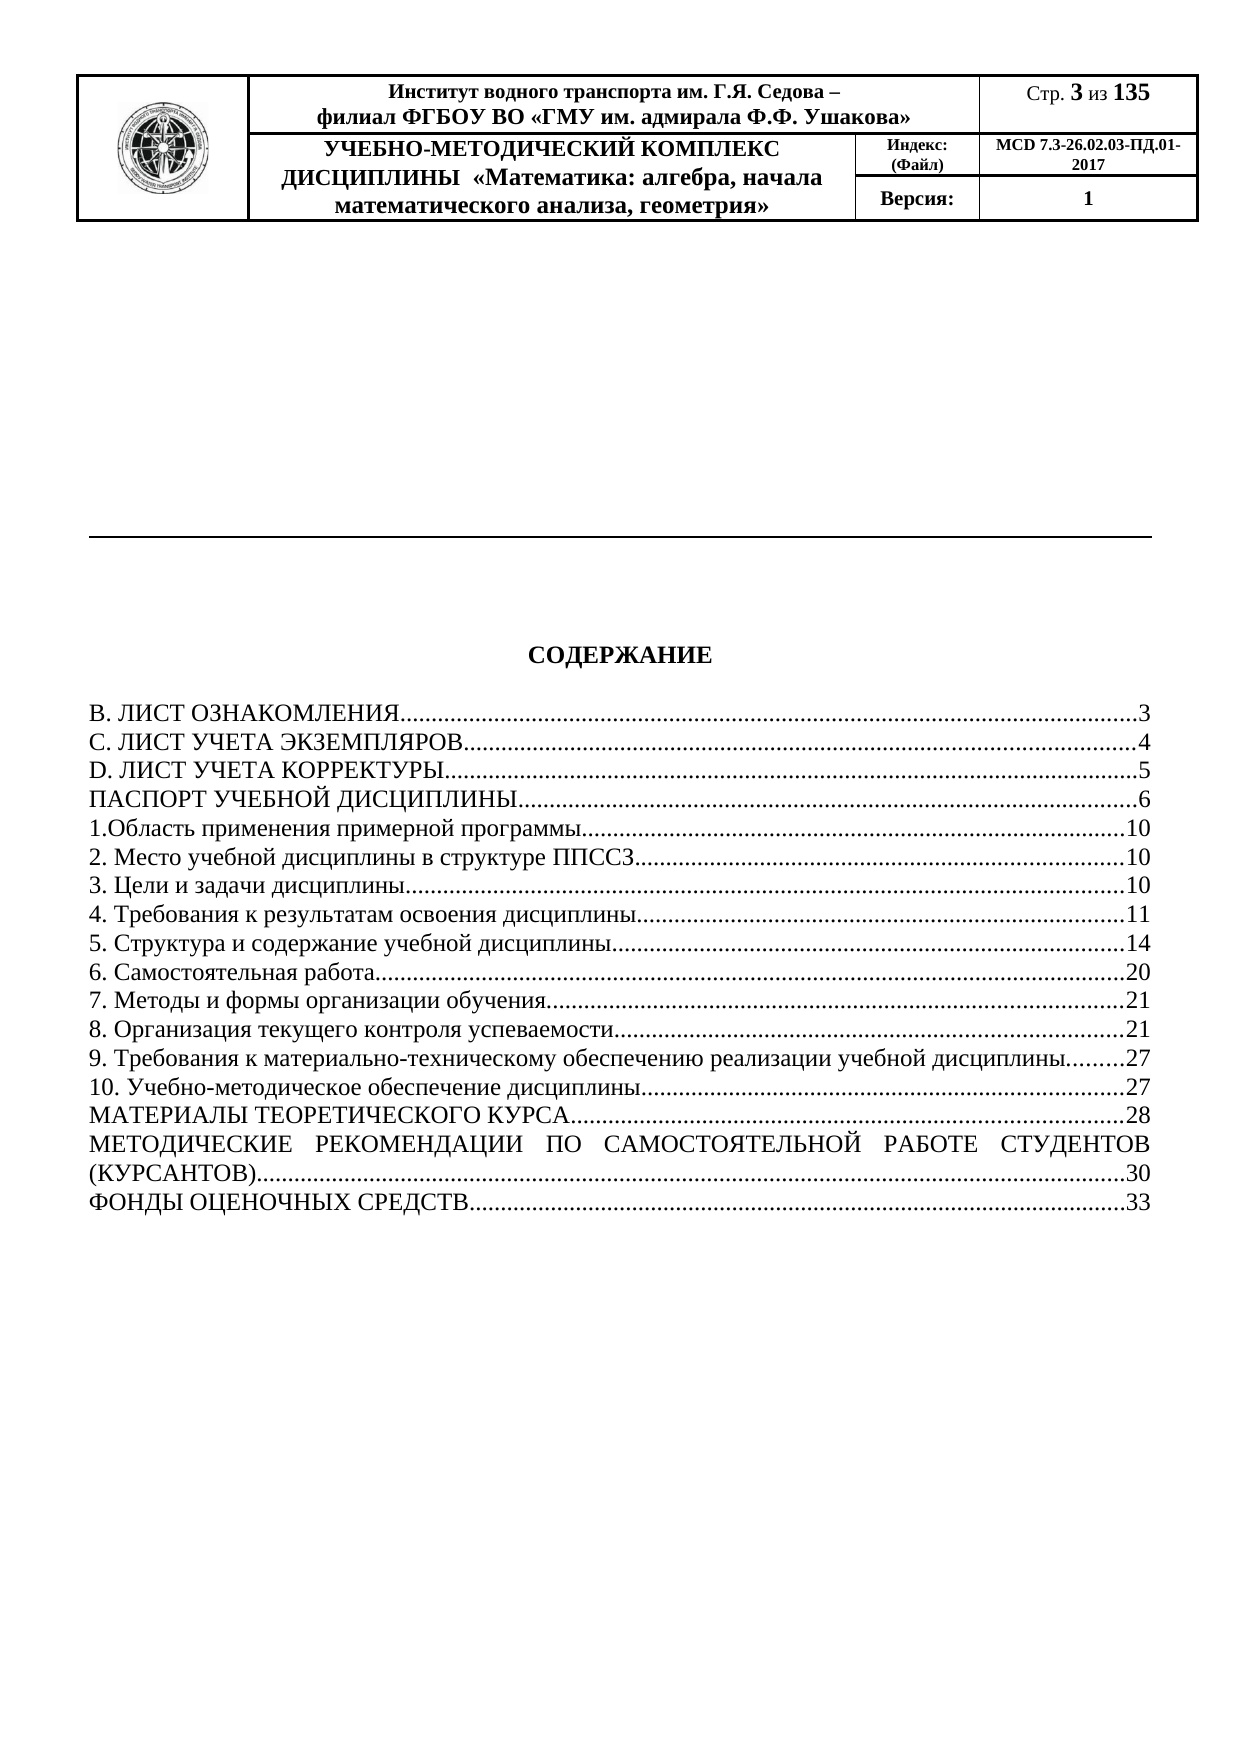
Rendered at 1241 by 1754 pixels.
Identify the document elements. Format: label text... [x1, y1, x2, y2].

picture [117, 102, 209, 194]
subtitle СОДЕРЖАНИЕ [89, 640, 1152, 669]
